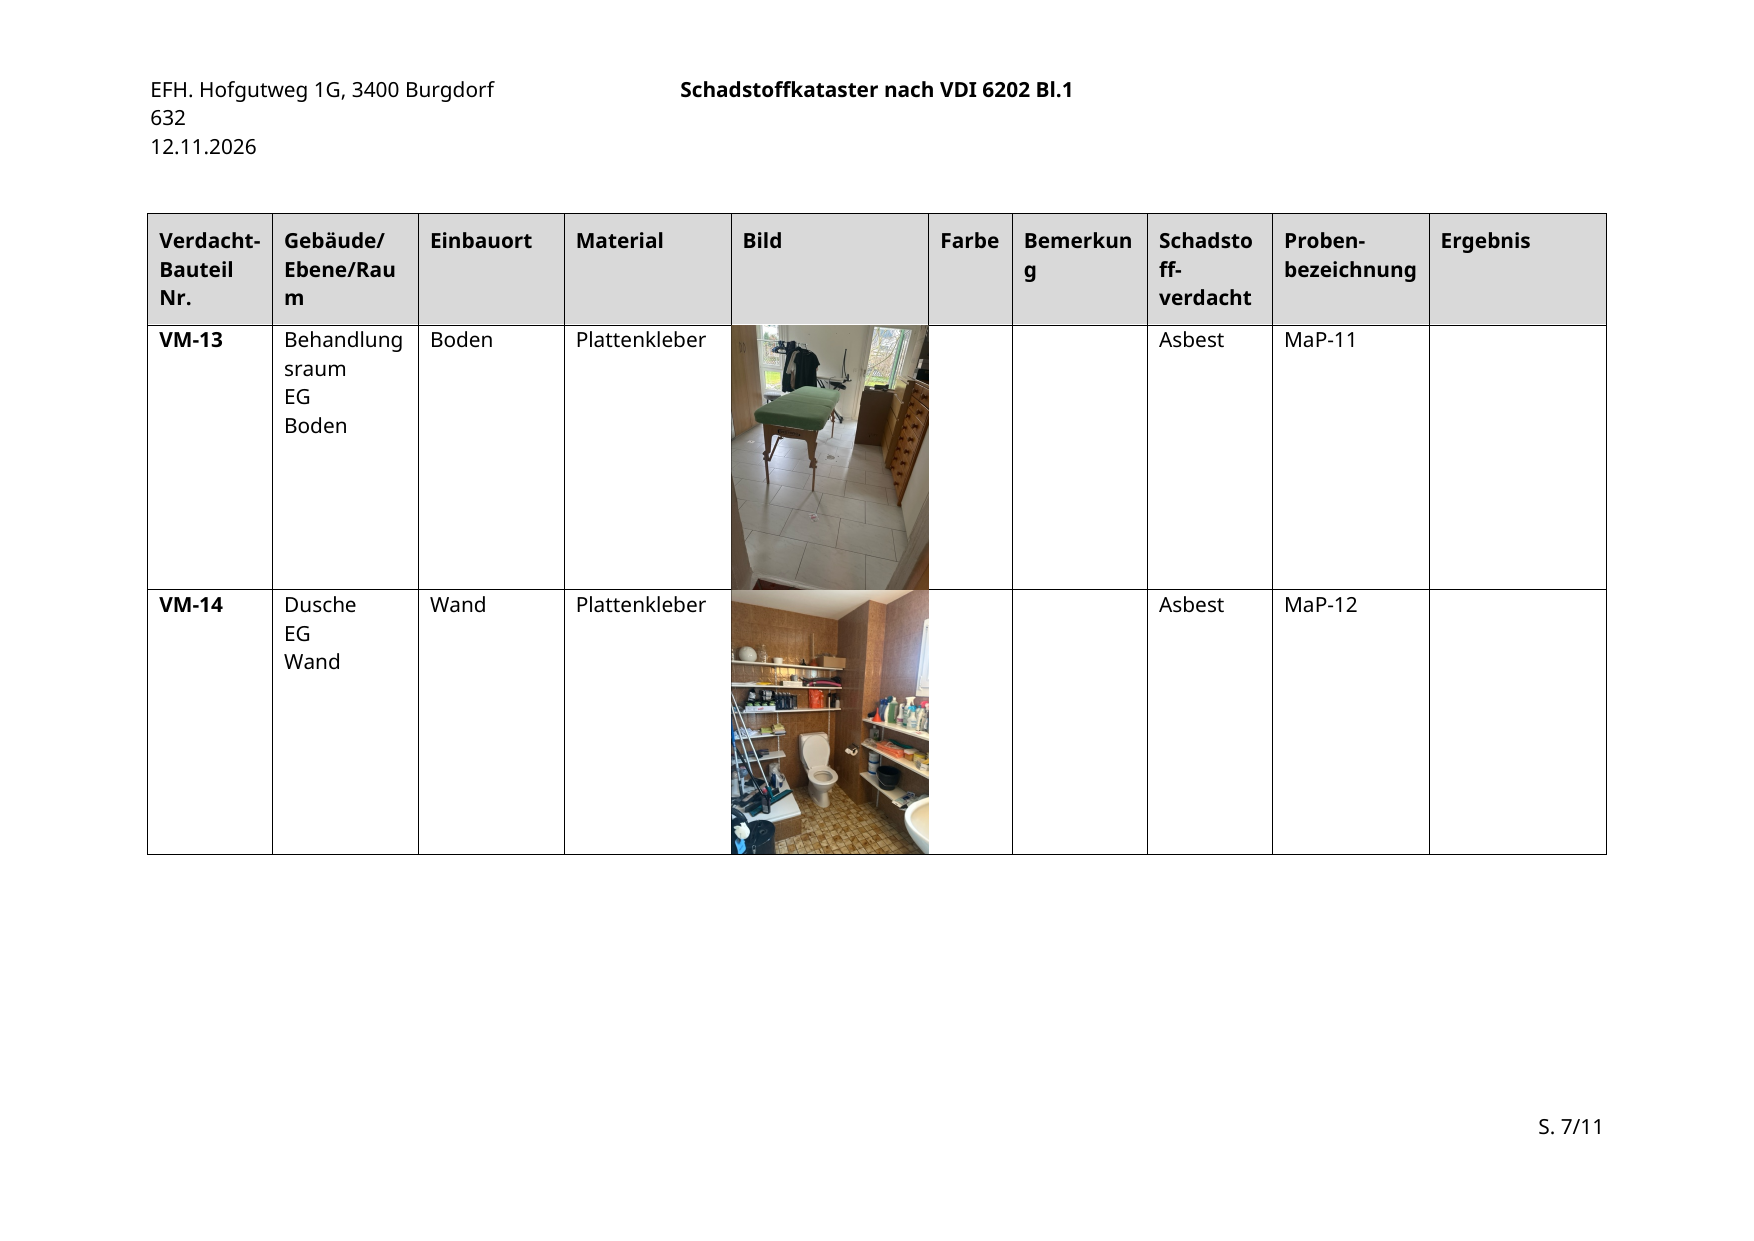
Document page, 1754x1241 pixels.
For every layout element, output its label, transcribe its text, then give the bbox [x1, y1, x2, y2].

table_header Schadstoff-verdacht [1148, 214, 1272, 324]
table_header Farbe [929, 214, 1012, 324]
table_cell [929, 326, 1012, 589]
table_header Gebäude/ Ebene/Raum [273, 214, 418, 324]
table_cell MaP-11 [1273, 326, 1429, 589]
table_header Ergebnis [1430, 214, 1606, 324]
table_cell Dusche EG Wand [273, 590, 418, 854]
table_header Bild [732, 214, 928, 324]
table_cell [1013, 326, 1147, 589]
table_cell Boden [419, 326, 564, 589]
table_cell [1013, 590, 1147, 854]
table_header Einbauort [419, 214, 564, 324]
table_cell Wand [419, 590, 564, 854]
table_cell [1430, 326, 1606, 589]
table_header Bemerkung [1013, 214, 1147, 324]
picture [731, 325, 929, 854]
table_cell MaP-12 [1273, 590, 1429, 854]
table_header Verdacht-Bauteil Nr. [148, 214, 272, 324]
table_cell VM-13 [148, 326, 272, 589]
table_cell [929, 590, 1012, 854]
table_cell [1430, 590, 1606, 854]
table_cell Plattenkleber [565, 326, 731, 589]
table_cell Asbest [1148, 326, 1272, 589]
table_header Material [565, 214, 731, 324]
table_cell Behandlungsraum EG Boden [273, 326, 418, 589]
table_header Proben-bezeichnung [1273, 214, 1429, 324]
table_cell Asbest [1148, 590, 1272, 854]
table_cell Plattenkleber [565, 590, 731, 854]
table_cell VM-14 [148, 590, 272, 854]
